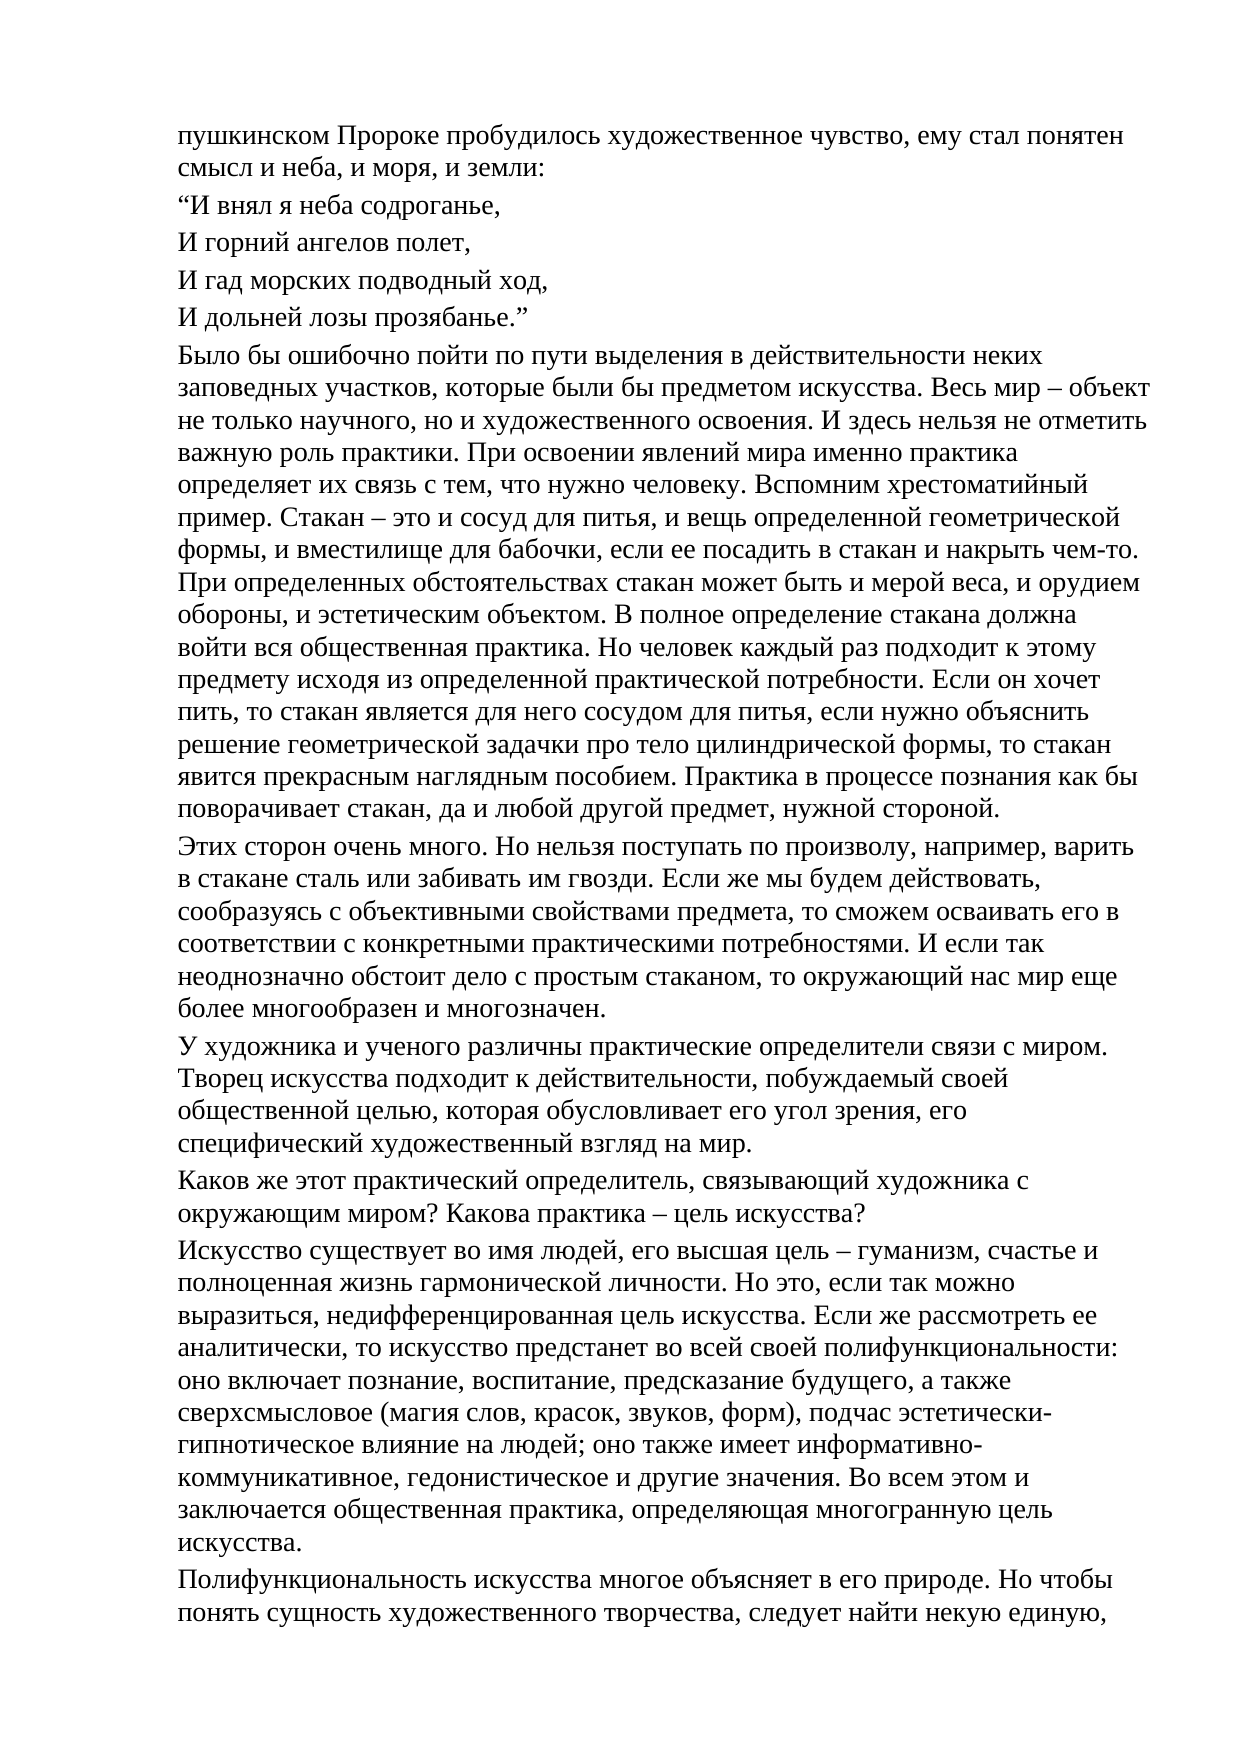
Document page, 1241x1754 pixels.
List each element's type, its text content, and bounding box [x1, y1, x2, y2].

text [177, 118, 1152, 183]
text Каков же этот практический определитель, связывающий художника с окружающим миром? Какова практика – цель искусства? [177, 1163, 1152, 1228]
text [177, 1562, 1152, 1627]
text “И внял я неба содроганье, [177, 188, 1152, 220]
text И дольней лозы прозябанье.” [177, 301, 1152, 333]
text И гад морских подводный ход, [177, 263, 1152, 295]
text Было бы ошибочно пойти по пути выделения в действительности неких заповедных участков, которые были бы предметом искусства. Весь мир – объект не только научного, но и художественного освоения. И здесь нельзя не отметить важную роль практики. При освоении явлений мира именно практика определяет их связь с тем, что нужно человеку. Вспомним хрестоматийный пример. Стакан – это и сосуд для питья, и вещь определенной геометрической формы, и вместилище для бабочки, если ее посадить в стакан и накрыть чем-то. При определенных обстоятельствах стакан может быть и мерой веса, и орудием обороны, и эстетическим объектом. В полное определение стакана должна войти вся общественная практика. Но человек каждый раз подходит к этому предмету исходя из определенной практической потребности. Если он хочет пить, то стакан является для него сосудом для питья, если нужно объяснить решение геометрической задачки про тело цилиндрической формы, то стакан явится прекрасным наглядным пособием. Практика в процессе познания как бы поворачивает стакан, да и любой другой предмет, нужной стороной. [177, 338, 1152, 824]
text И горний ангелов полет, [177, 226, 1152, 258]
text Искусство существует во имя людей, его высшая цель – гуманизм, счастье и полноценная жизнь гармонической личности. Но это, если так можно выразиться, недифференцированная цель искусства. Если же рассмотреть ее аналитически, то искусство предстанет во всей своей полифункциональности: оно включает познание, воспитание, предсказание будущего, а также сверхсмысловое (магия слов, красок, звуков, форм), подчас эстетически-гипнотическое влияние на людей; оно также имеет информативно-коммуникативное, гедонистическое и другие значения. Во всем этом и заключается общественная практика, определяющая многогранную цель искусства. [177, 1233, 1152, 1557]
text У художника и ученого различны практические определители связи с миром. Творец искусства подходит к действительности, побуждаемый своей общественной целью, которая обусловливает его угол зрения, его специфический художественный взгляд на мир. [177, 1028, 1152, 1158]
text Этих сторон очень много. Но нельзя поступать по произволу, например, варить в стакане сталь или забивать им гвозди. Если же мы будем действовать, сообразуясь с объективными свойствами предмета, то сможем осваивать его в соответствии с конкретными практическими потребностями. И если так неоднозначно обстоит дело с простым стаканом, то окружающий нас мир еще более многообразен и многозначен. [177, 829, 1152, 1023]
